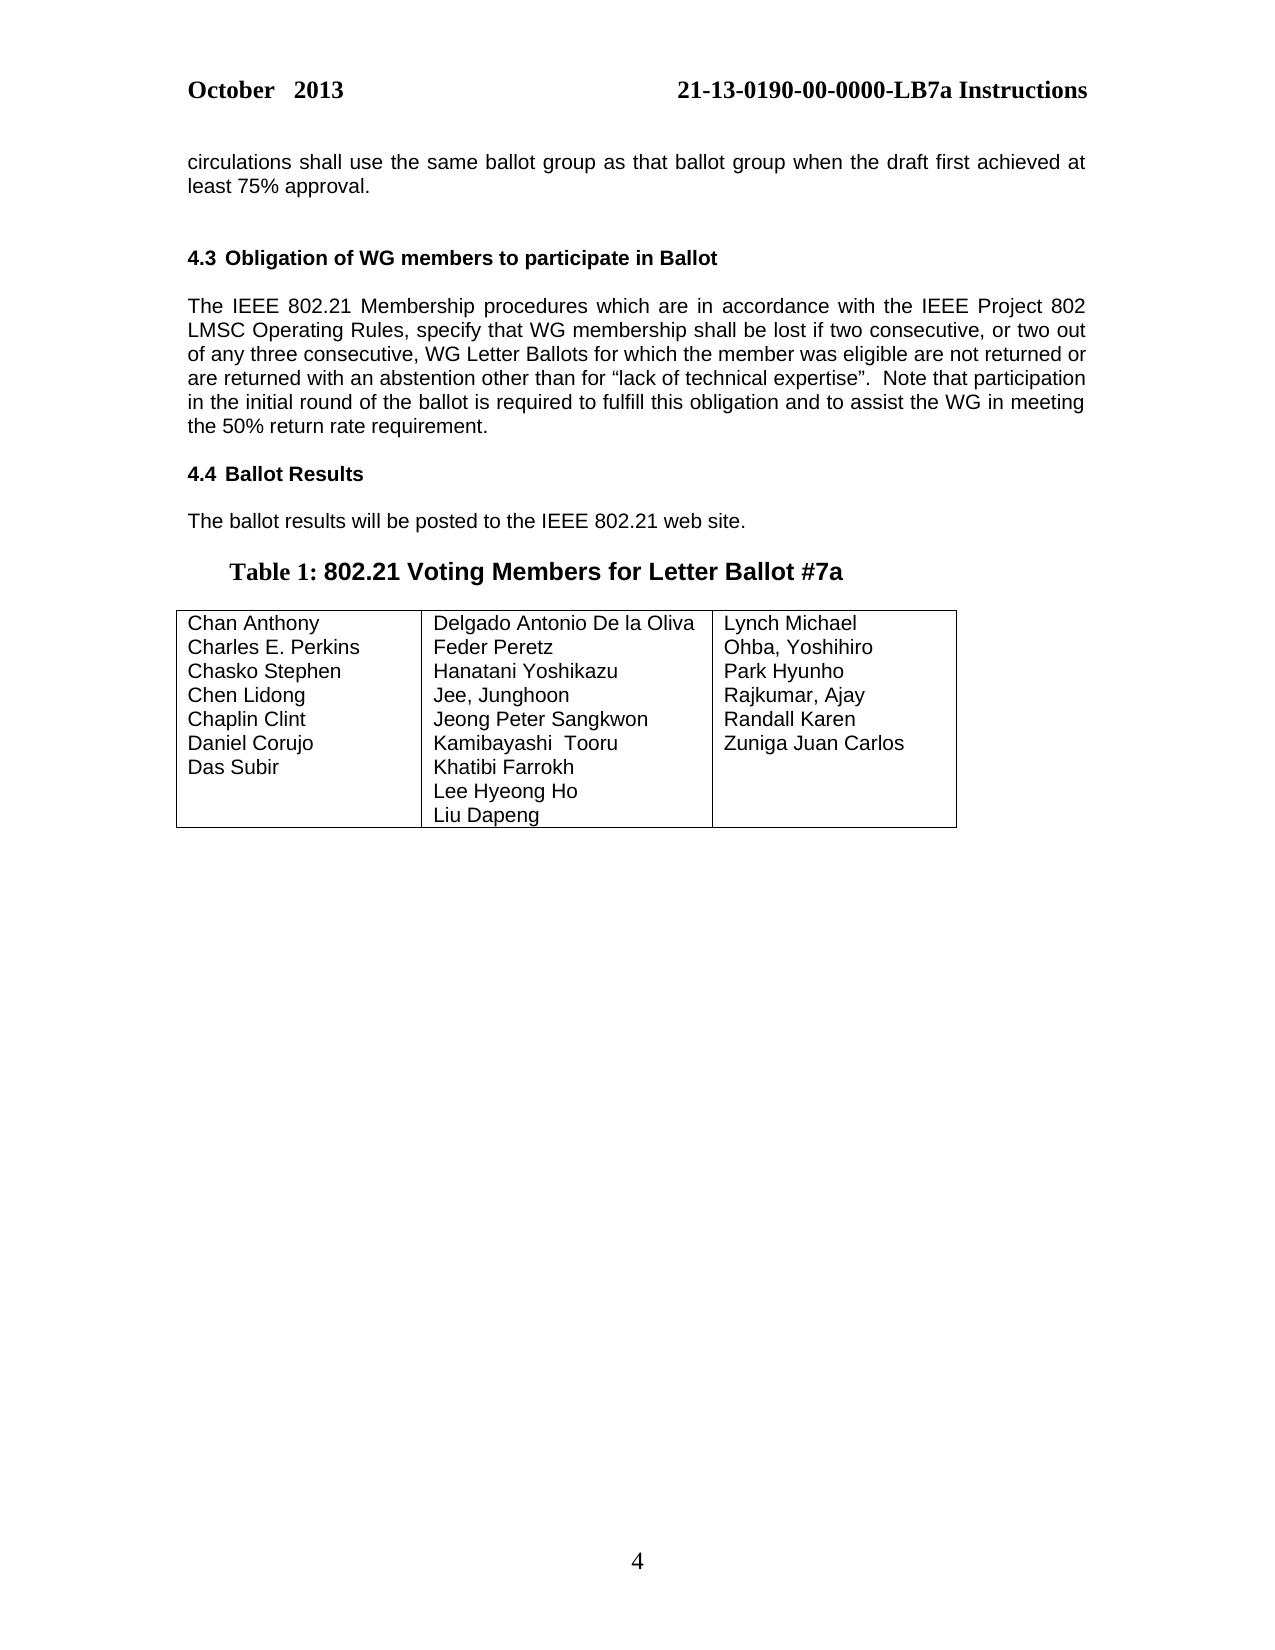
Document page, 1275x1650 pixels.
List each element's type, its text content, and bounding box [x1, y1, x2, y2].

text The IEEE 802.21 Membership procedures which are in accordance with the IEEE Project 802 LMSC Operating Rules, specify that WG membership shall be lost if two consecutive, or two out of any three consecutive, WG Letter Ballots for which the member was eligible are not returned or are returned with an abstention other than for “lack of technical expertise”. Note that participation in the initial round of the ballot is required to fulfill this obligation and to assist the WG in meeting the 50% return rate requirement. [187, 294, 1087, 437]
text Table 1: 802.21 Voting Members for Letter Ballot #7a [187, 557, 1087, 586]
text The ballot results will be posted to the IEEE 802.21 web site. [187, 509, 1087, 533]
table_header Lynch Michael Ohba, Yoshihiro Park Hyunho Rajkumar, Ajay Randall Karen Zuniga Juan Carlos [713, 611, 956, 827]
table_header Chan Anthony Charles E. Perkins Chasko Stephen Chen Lidong Chaplin Clint Daniel Corujo Das Subir [177, 611, 421, 827]
table_header Delgado Antonio De la Oliva Feder Peretz Hanatani Yoshikazu Jee, Junghoon Jeong Peter Sangkwon Kamibayashi Tooru Khatibi Farrokh Lee Hyeong Ho Liu Dapeng [422, 611, 712, 827]
list Ballot Results [187, 461, 1087, 485]
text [187, 150, 1087, 198]
list Obligation of WG members to participate in Ballot [187, 246, 1087, 270]
